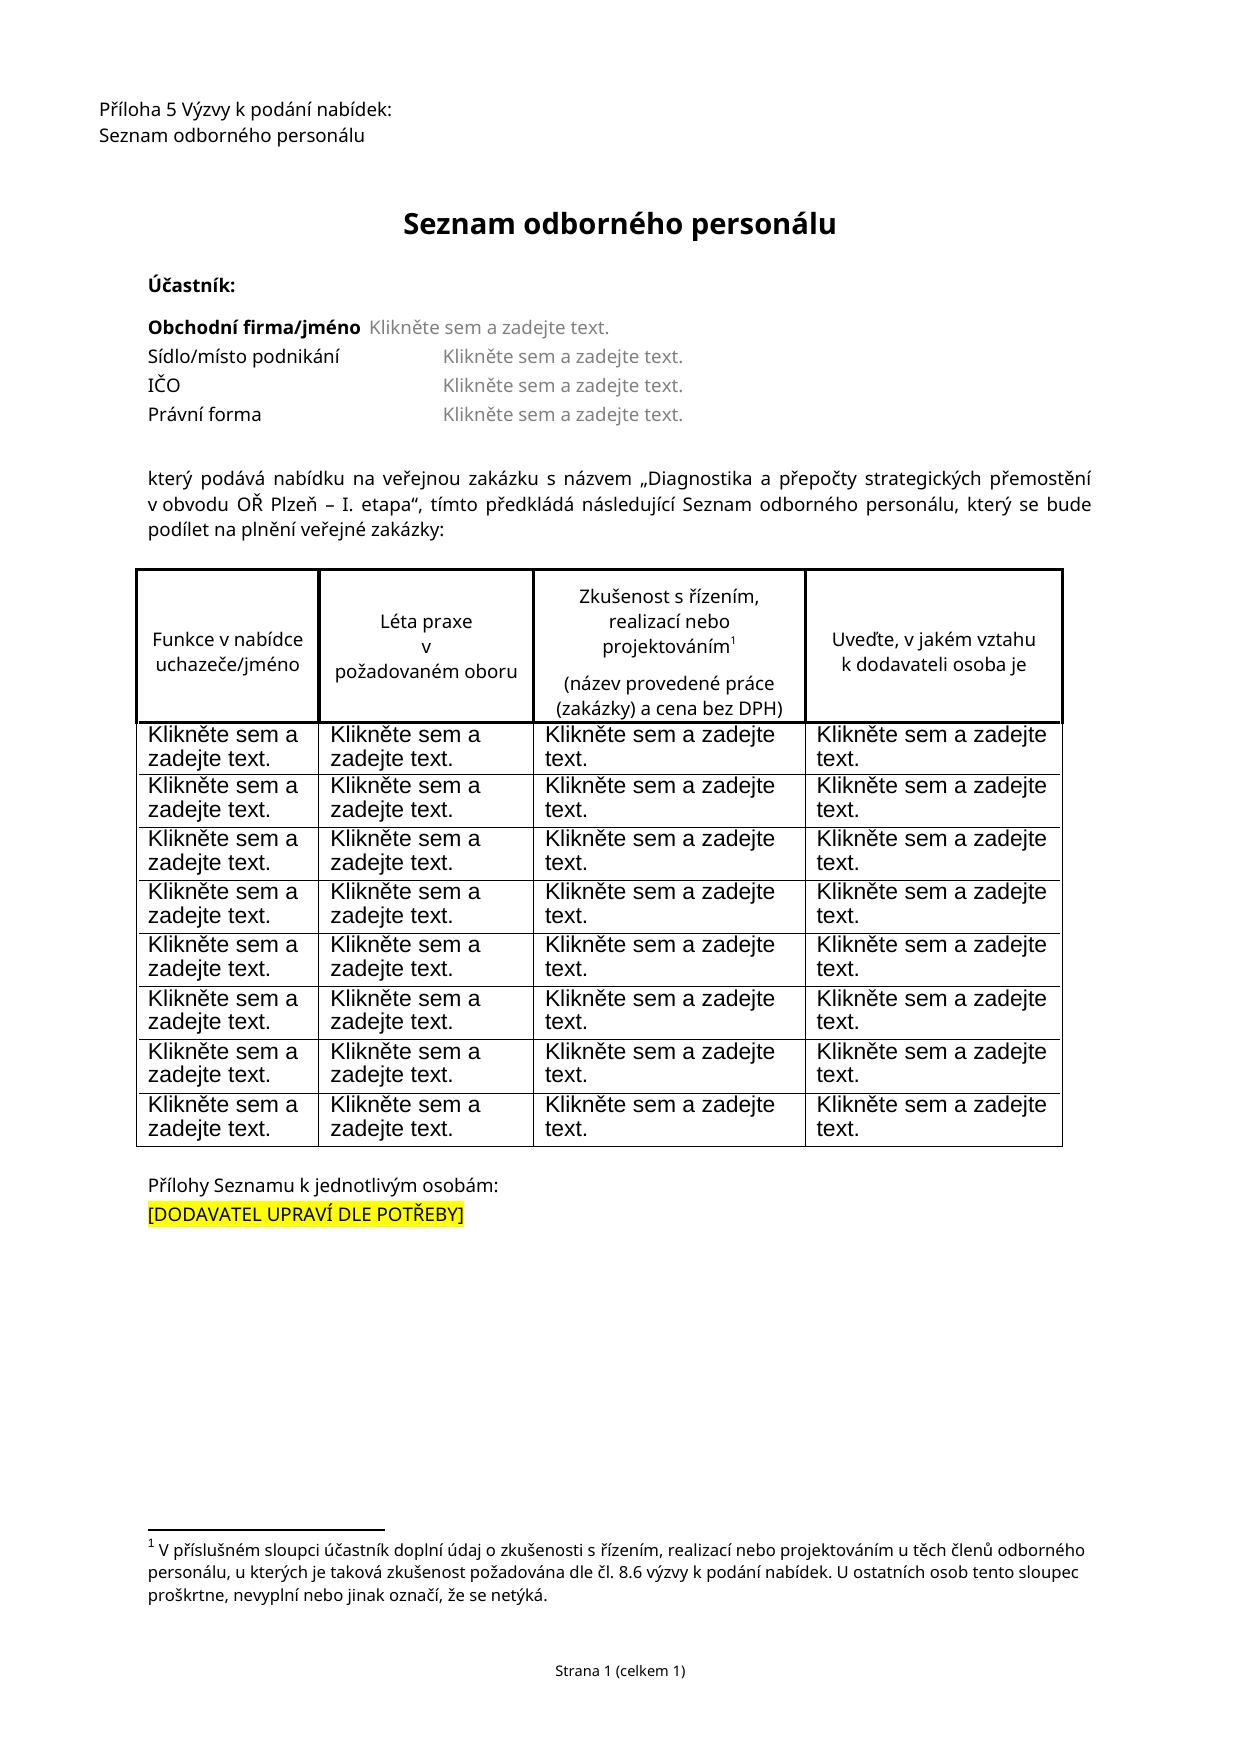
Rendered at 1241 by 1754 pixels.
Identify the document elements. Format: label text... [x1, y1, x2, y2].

text Právní forma [148, 398, 1093, 427]
text IČO [148, 369, 1093, 398]
table_header Funkce v nabídce uchazeče/jméno [138, 571, 317, 721]
table_header Léta praxe v požadovaném oboru [321, 571, 532, 721]
text který podává nabídku na veřejnou zakázku s názvem „Diagnostika a přepočty strategických přemostění v obvodu OŘ Plzeň – I. etapa“, tímto předkládá následující Seznam odborného personálu, který se bude podílet na plnění veřejné zakázky: [148, 465, 1093, 542]
text Přílohy Seznamu k jednotlivým osobám: [148, 1172, 1093, 1198]
table_header Uveďte, v jakém vztahu k dodavateli osoba je [807, 571, 1061, 721]
text Sídlo/místo podnikání [148, 340, 1093, 369]
table_header Zkušenost s řízením, realizací nebo projektováním (název provedené práce (zakázky) a cena bez DPH) [535, 571, 804, 721]
text [DODAVATEL UPRAVÍ DLE POTŘEBY] [148, 1198, 1092, 1227]
text Účastník: [148, 268, 1093, 299]
title Seznam odborného personálu [148, 203, 1093, 243]
text Obchodní firma/jméno [148, 311, 1093, 340]
